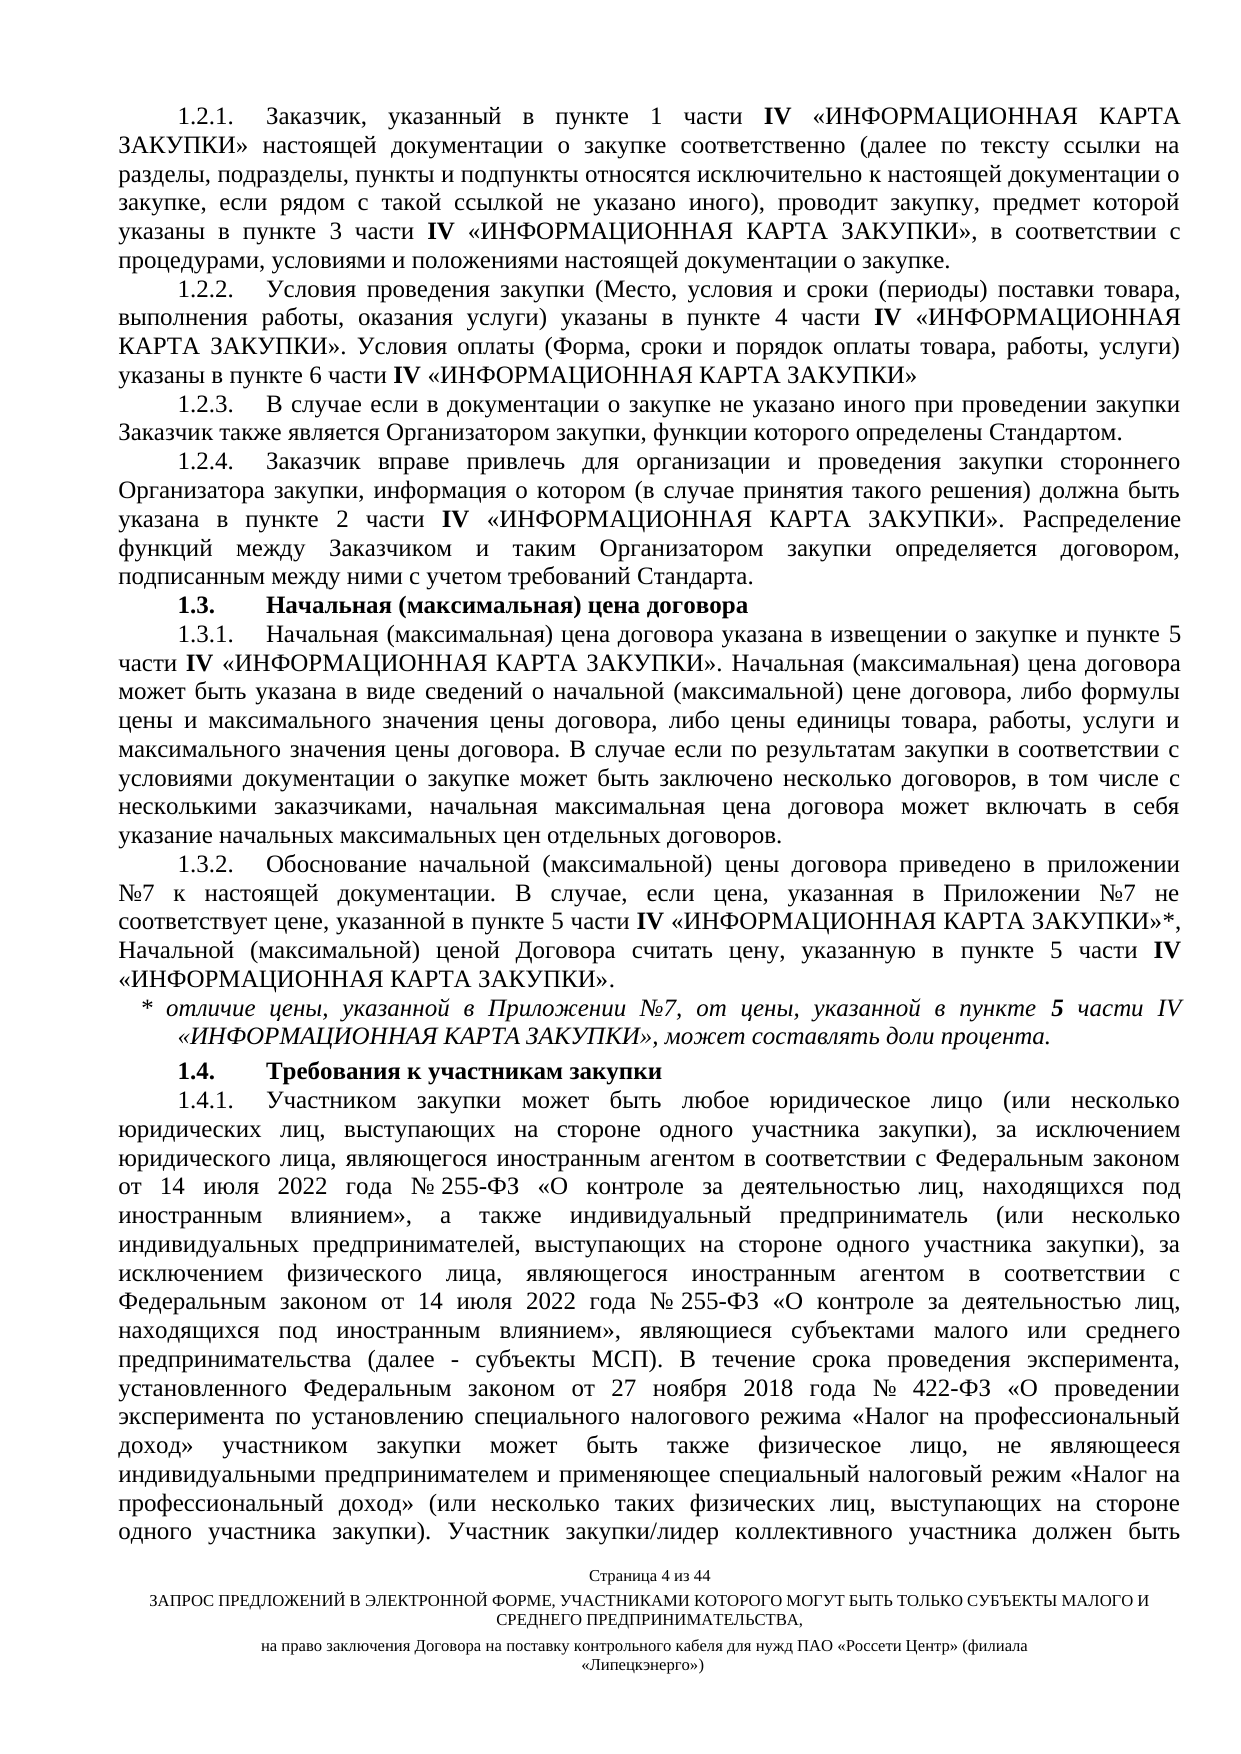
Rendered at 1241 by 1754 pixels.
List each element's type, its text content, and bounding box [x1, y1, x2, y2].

subtitle Начальная (максимальная) цена договора [118, 590, 1181, 619]
subtitle Заказчик вправе привлечь для организации и проведения закупки стороннего Организатора закупки, информация о котором (в случае принятия такого решения) должна быть указана в пункте 2 части IV «ИНФОРМАЦИОННАЯ КАРТА ЗАКУПКИ». Распределение функций между Заказчиком и таким Организатором закупки определяется договором, подписанным между ними с учетом требований Стандарта. [118, 446, 1181, 590]
subtitle Начальная (максимальная) цена договора указана в извещении о закупке и пункте 5 части IV «ИНФОРМАЦИОННАЯ КАРТА ЗАКУПКИ». Начальная (максимальная) цена договора может быть указана в виде сведений о начальной (максимальной) цене договора, либо формулы цены и максимального значения цены договора, либо цены единицы товара, работы, услуги и максимального значения цены договора. В случае если по результатам закупки в соответствии с условиями документации о закупке может быть заключено несколько договоров, в том числе с несколькими заказчиками, начальная максимальная цена договора может включать в себя указание начальных максимальных цен отдельных договоров. [118, 619, 1181, 849]
subtitle Условия проведения закупки (Место, условия и сроки (периоды) поставки товара, выполнения работы, оказания услуги) указаны в пункте 4 части IV «ИНФОРМАЦИОННАЯ КАРТА ЗАКУПКИ». Условия оплаты (Форма, сроки и порядок оплаты товара, работы, услуги) указаны в пункте 6 части IV «ИНФОРМАЦИОННАЯ КАРТА ЗАКУПКИ» [118, 274, 1181, 389]
subtitle Требования к участникам закупки [118, 1056, 1181, 1085]
subtitle Обоснование начальной (максимальной) цены договора приведено в приложении №7 к настоящей документации. В случае, если цена, указанная в Приложении №7 не соответствует цене, указанной в пункте 5 части IV «ИНФОРМАЦИОННАЯ КАРТА ЗАКУПКИ»*, Начальной (максимальной) ценой Договора считать цену, указанную в пункте 5 части IV «ИНФОРМАЦИОННАЯ КАРТА ЗАКУПКИ». [118, 849, 1181, 993]
subtitle Заказчик, указанный в пункте 1 части IV «ИНФОРМАЦИОННАЯ КАРТА ЗАКУПКИ» настоящей документации о закупке соответственно (далее по тексту ссылки на разделы, подразделы, пункты и подпункты относятся исключительно к настоящей документации о закупке, если рядом с такой ссылкой не указано иного), проводит закупку, предмет которой указаны в пункте 3 части IV «ИНФОРМАЦИОННАЯ КАРТА ЗАКУПКИ», в соответствии с процедурами, условиями и положениями настоящей документации о закупке. [118, 101, 1181, 274]
subtitle В случае если в документации о закупке не указано иного при проведении закупки Заказчик также является Организатором закупки, функции которого определены Стандартом. [118, 389, 1181, 446]
list * отличие цены, указанной в Приложении №7, от цены, указанной в пункте 5 части IV «ИНФОРМАЦИОННАЯ КАРТА ЗАКУПКИ», может составлять доли процента. [140, 993, 1181, 1050]
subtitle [118, 1085, 1181, 1545]
